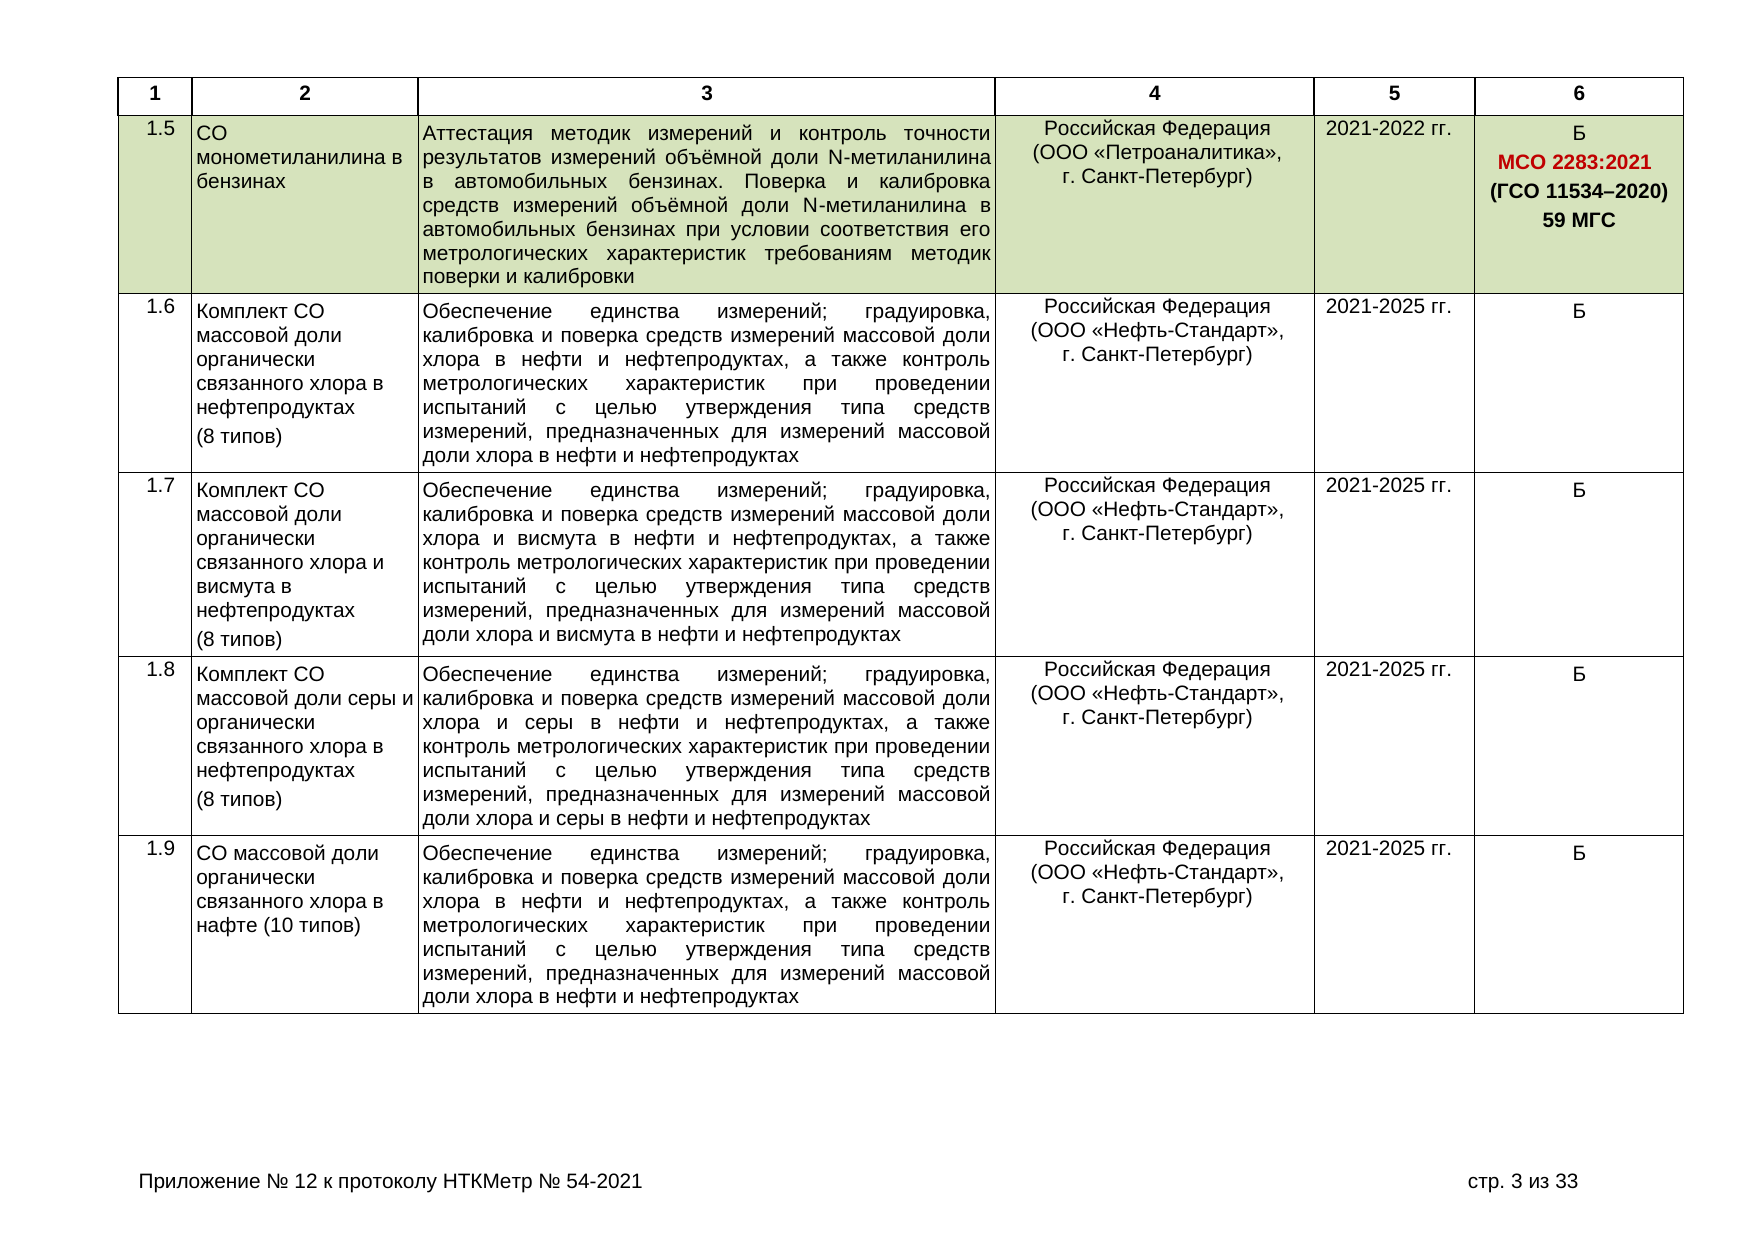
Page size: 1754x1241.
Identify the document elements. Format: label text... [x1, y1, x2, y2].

table_header 4 [996, 78, 1313, 114]
table_cell Б [1475, 836, 1683, 1013]
table_cell 2021-2025 гг. [1315, 473, 1474, 656]
table_header 5 [1315, 78, 1474, 114]
table_header 6 [1476, 78, 1683, 114]
table_cell Российская Федерация (ООО «Петроаналитика», г. Санкт-Петербург) [996, 116, 1314, 293]
table_cell 2021-2025 гг. [1315, 657, 1474, 834]
table_cell Комплект СО массовой доли серы и органически связанного хлора в нефтепродуктах (8 типов) [192, 657, 418, 834]
table_cell Комплект СО массовой доли органически связанного хлора и висмута в нефтепродуктах (8 типов) [192, 473, 418, 656]
table_cell Обеспечение единства измерений; градуировка, калибровка и поверка средств измерений массовой доли хлора в нефти и нефтепродуктах, а также контроль метрологических характеристик при проведении испытаний с целью утверждения типа средств измерений, предназначенных для измерений массовой доли хлора в нефти и нефтепродуктах [419, 294, 995, 472]
table_header 1 [119, 78, 191, 114]
table_cell Российская Федерация (ООО «Нефть-Стандарт», г. Санкт-Петербург) [996, 657, 1314, 834]
table_cell Б [1475, 473, 1683, 656]
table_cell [996, 836, 1314, 1013]
table_cell 1.7 [119, 473, 191, 656]
table_cell Обеспечение единства измерений; градуировка, калибровка и поверка средств измерений массовой доли хлора в нефти и нефтепродуктах, а также контроль метрологических характеристик при проведении испытаний с целью утверждения типа средств измерений, предназначенных для измерений массовой доли хлора в нефти и нефтепродуктах [419, 836, 995, 1013]
table_cell Б [1475, 657, 1683, 834]
table_cell 2021-2025 гг. [1315, 294, 1474, 472]
table_cell Российская Федерация (ООО «Нефть-Стандарт», г. Санкт-Петербург) [996, 473, 1314, 656]
table_cell 1.6 [119, 294, 191, 472]
table_cell 2021-2025 гг. [1315, 836, 1474, 1013]
table_cell Российская Федерация (ООО «Нефть-Стандарт», г. Санкт-Петербург) [996, 294, 1314, 472]
table_cell 1.8 [119, 657, 191, 834]
table_cell 1.9 [119, 836, 191, 1013]
table_cell Комплект СО массовой доли органически связанного хлора в нефтепродуктах (8 типов) [192, 294, 418, 472]
table_cell СО массовой доли органически связанного хлора в нафте (10 типов) [192, 836, 418, 1013]
table_header 2 [193, 78, 417, 114]
table_cell 1.5 [119, 116, 191, 293]
table_header 3 [419, 78, 994, 114]
table_cell Аттестация методик измерений и контроль точности результатов измерений объёмной доли N-метиланилина в автомобильных бензинах. Поверка и калибровка средств измерений объёмной доли N-метиланилина в автомобильных бензинах при условии соответствия его метрологических характеристик требованиям методик поверки и калибровки [419, 116, 995, 293]
table_cell Обеспечение единства измерений; градуировка, калибровка и поверка средств измерений массовой доли хлора и серы в нефти и нефтепродуктах, а также контроль метрологических характеристик при проведении испытаний с целью утверждения типа средств измерений, предназначенных для измерений массовой доли хлора и серы в нефти и нефтепродуктах [419, 657, 995, 834]
table_cell 2021-2022 гг. [1315, 116, 1474, 293]
table_cell Б [1475, 294, 1683, 472]
table_cell Б МСО 2283:2021 (ГСО 11534–2020) 59 МГС [1475, 116, 1683, 293]
table_cell Обеспечение единства измерений; градуировка, калибровка и поверка средств измерений массовой доли хлора и висмута в нефти и нефтепродуктах, а также контроль метрологических характеристик при проведении испытаний с целью утверждения типа средств измерений, предназначенных для измерений массовой доли хлора и висмута в нефти и нефтепродуктах [419, 473, 995, 656]
table_cell СО монометиланилина в бензинах [192, 116, 418, 293]
